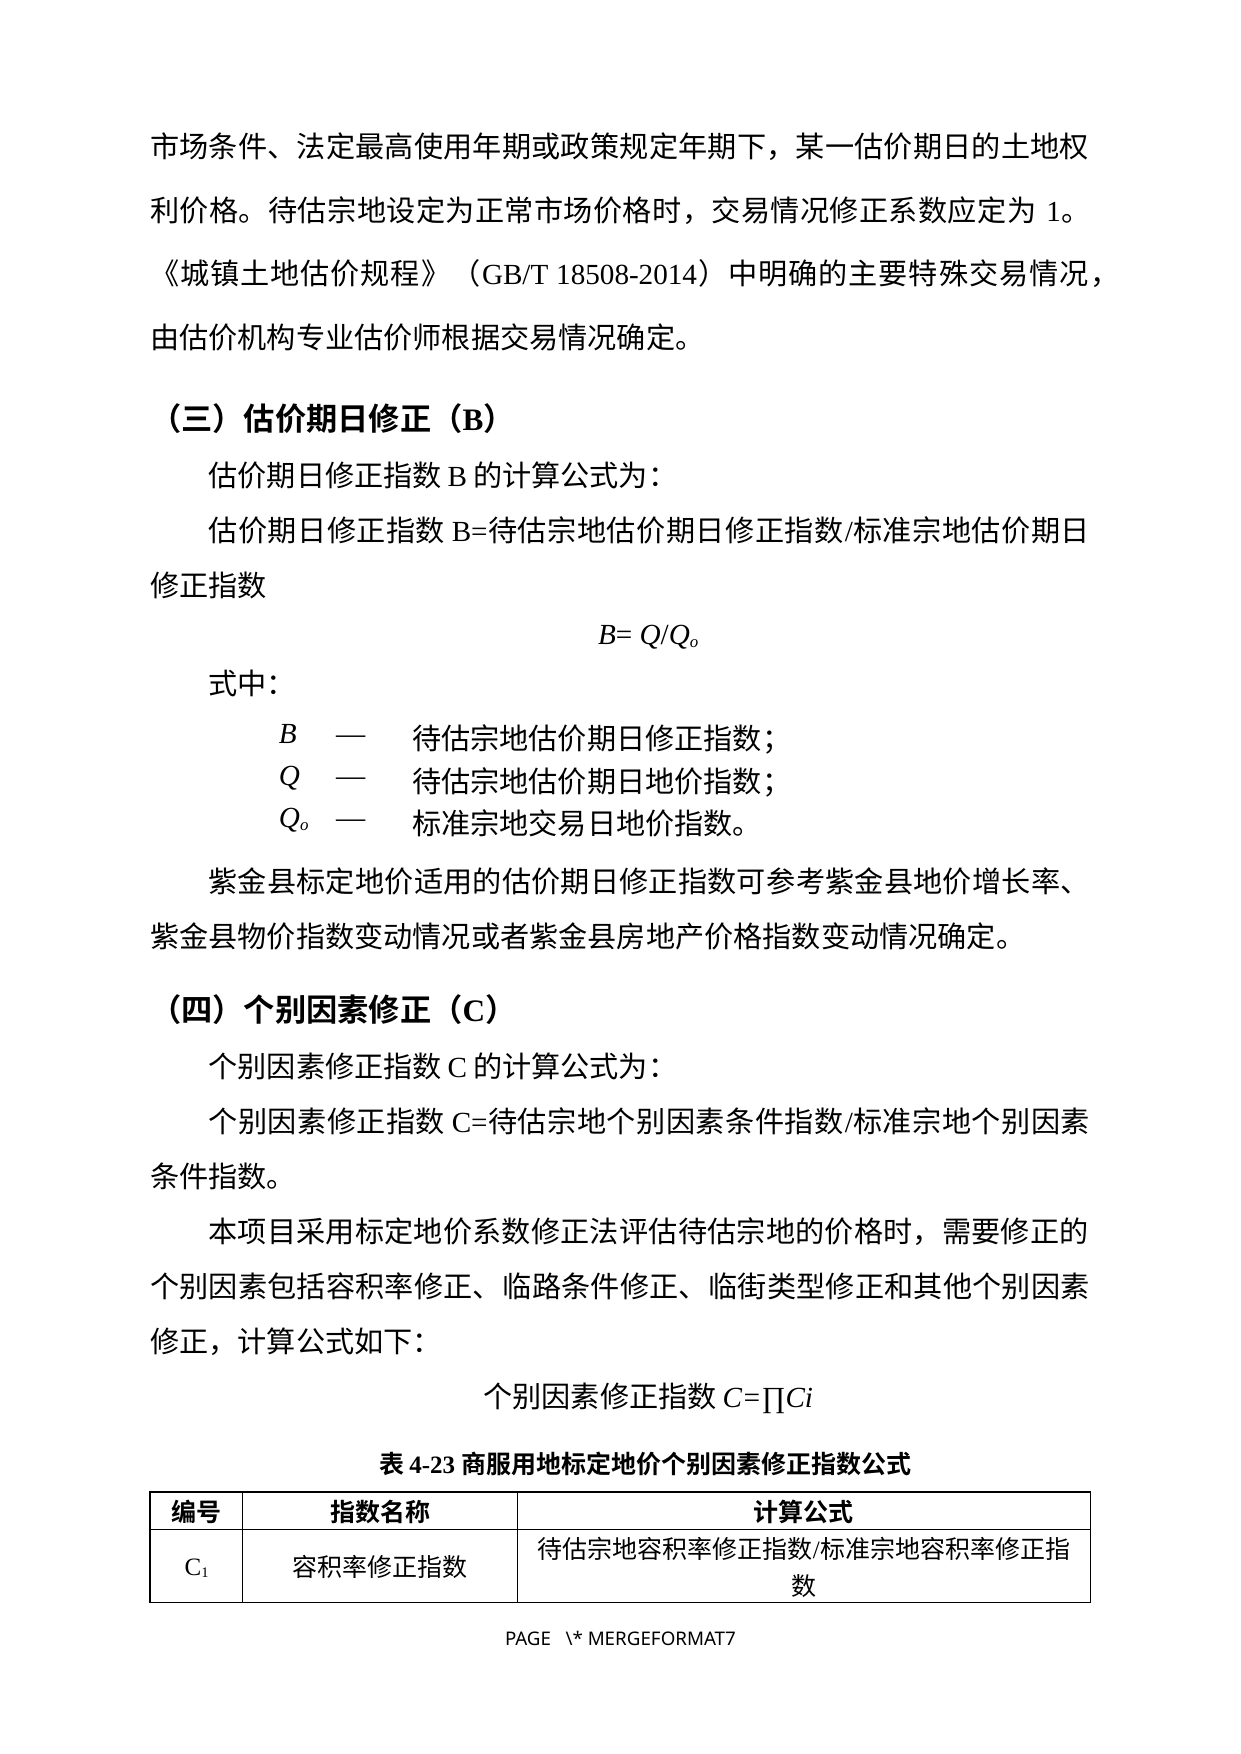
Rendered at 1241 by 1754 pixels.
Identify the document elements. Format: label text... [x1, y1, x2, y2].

table_header 编号 [151, 1493, 242, 1529]
table_header — [325, 716, 401, 758]
text 本项目采用标定地价系数修正法评估待估宗地的价格时，需要修正的个别因素包括容积率修正、临路条件修正、临街类型修正和其他个别因素修正，计算公式如下： [150, 1208, 1090, 1361]
text 紫金县标定地价适用的估价期日修正指数可参考紫金县地价增长率、紫金县物价指数变动情况或者紫金县房地产价格指数变动情况确定。 [150, 859, 1090, 956]
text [150, 124, 1090, 357]
text 个别因素修正指数C=待估宗地个别因素条件指数/标准宗地个别因素条件指数。 [150, 1099, 1090, 1196]
table_header 指数名称 [243, 1493, 517, 1529]
table_header B [268, 716, 324, 758]
table_cell 容积率修正指数 [243, 1530, 517, 1602]
table_cell Q [268, 758, 324, 800]
table_cell — [325, 800, 401, 843]
table_cell 标准宗地交易日地价指数。 [401, 800, 973, 843]
table_cell C1 [151, 1530, 242, 1602]
table_cell — [325, 758, 401, 800]
table_cell 待估宗地容积率修正指数/标准宗地容积率修正指数 [518, 1530, 1090, 1602]
text 个别因素修正指数C的计算公式为： [150, 1044, 1090, 1086]
text 个别因素修正指数C=∏Ci [150, 1373, 1090, 1415]
text 表4-23 商服用地标定地价个别因素修正指数公式 [150, 1444, 1090, 1481]
text （三）估价期日修正（B） [150, 394, 1090, 439]
table_cell 待估宗地估价期日地价指数； [401, 758, 973, 800]
table_header 待估宗地估价期日修正指数； [401, 716, 973, 758]
table_cell Qo [268, 800, 324, 843]
text 式中： [150, 661, 1090, 703]
table_header 计算公式 [518, 1493, 1090, 1529]
text （四）个别因素修正（C） [150, 985, 1090, 1030]
text B= Q/Qo [150, 617, 1090, 651]
text 估价期日修正指数B的计算公式为： [150, 453, 1090, 495]
text 估价期日修正指数B=待估宗地估价期日修正指数/标准宗地估价期日修正指数 [150, 508, 1090, 605]
